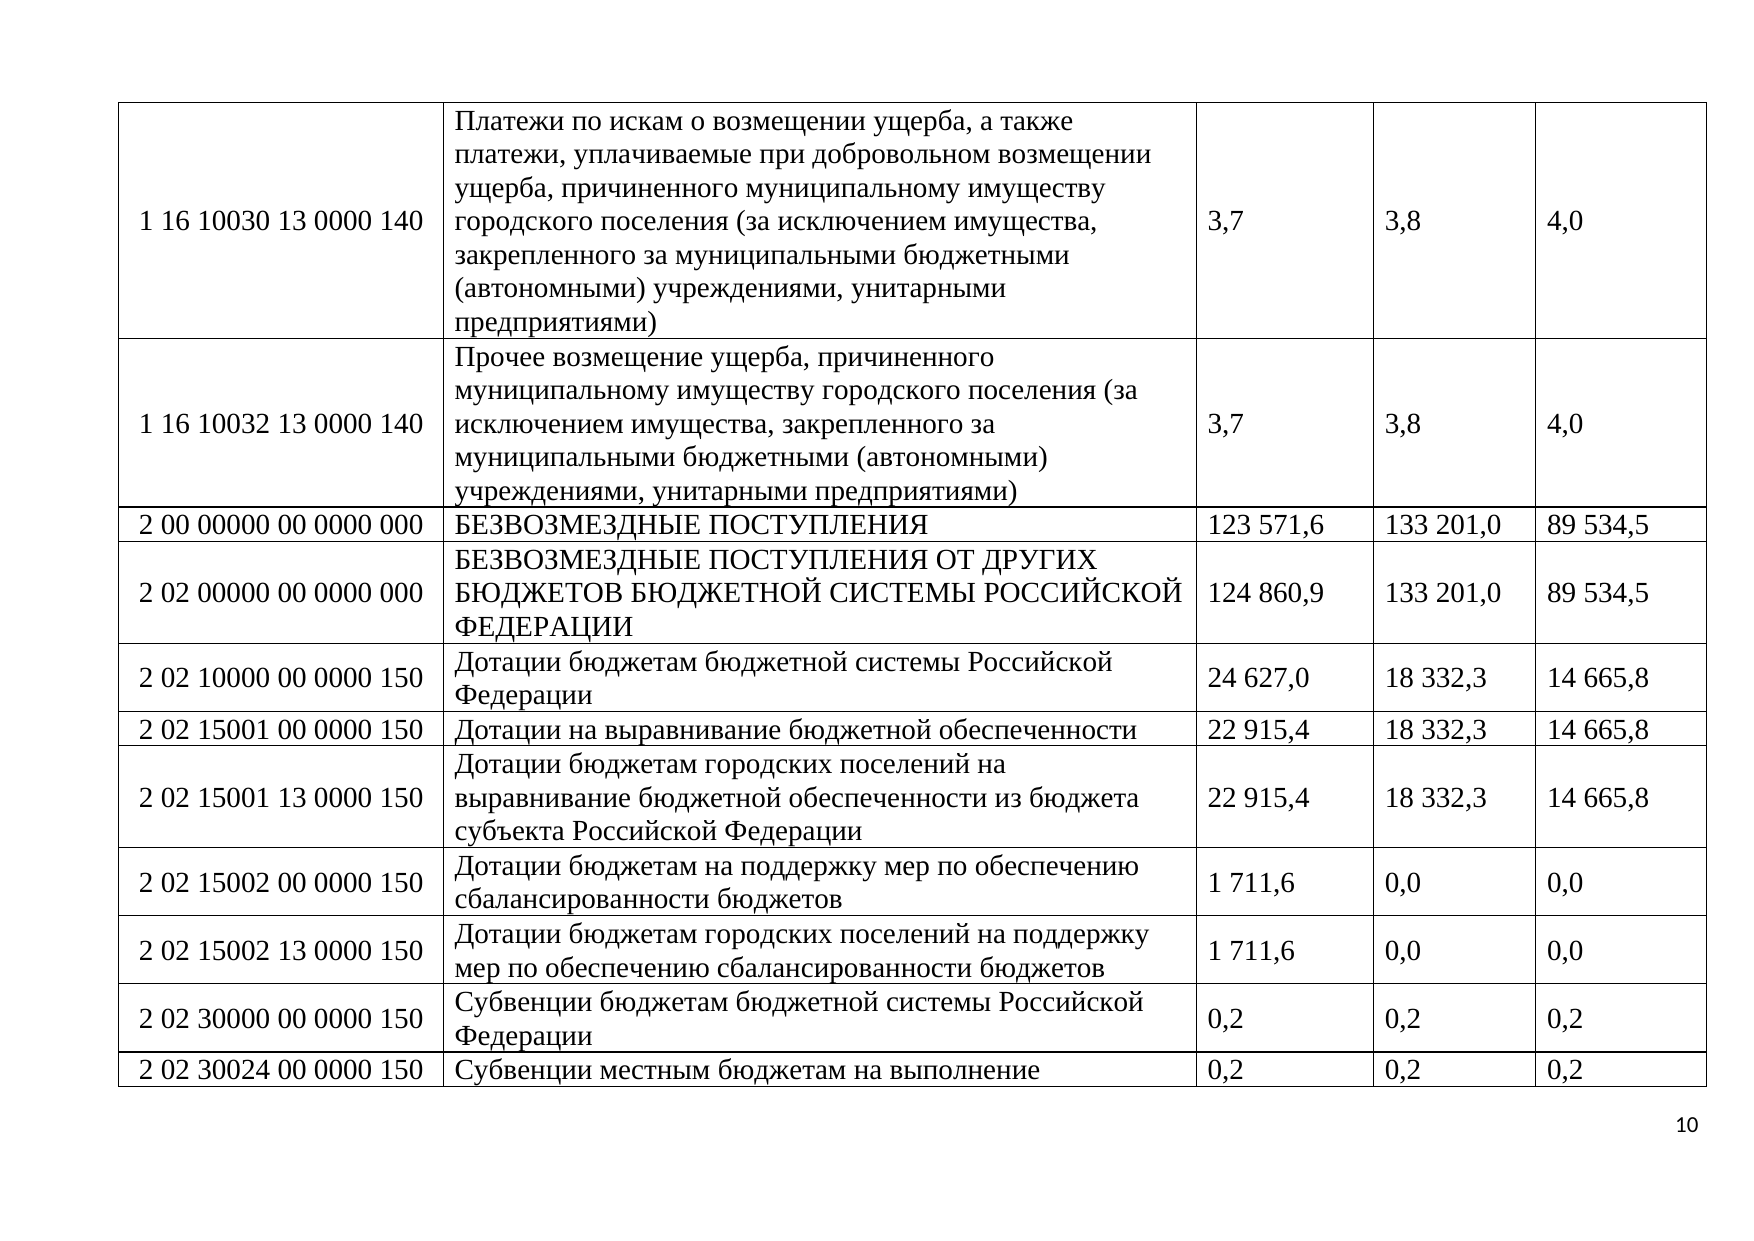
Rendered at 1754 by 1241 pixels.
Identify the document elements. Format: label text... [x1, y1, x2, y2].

table_cell 0,2 [1536, 1053, 1706, 1086]
table_cell 133 201,0 [1374, 508, 1535, 541]
table_cell 0,2 [1536, 984, 1706, 1051]
table_cell 133 201,0 [1374, 542, 1535, 643]
table_cell 14 665,8 [1536, 644, 1706, 711]
table_cell 2 02 30000 00 0000 150 [119, 984, 443, 1051]
table_cell Дотации бюджетам городских поселений на выравнивание бюджетной обеспеченности из бюджета субъекта Российской Федерации [444, 746, 1196, 847]
table_cell 24 627,0 [1197, 644, 1373, 711]
table_cell 124 860,9 [1197, 542, 1373, 643]
table_cell 3,8 [1374, 103, 1535, 338]
table_cell Дотации бюджетам бюджетной системы Российской Федерации [444, 644, 1196, 711]
table_cell 14 665,8 [1536, 746, 1706, 847]
table_cell 18 332,3 [1374, 712, 1535, 745]
table_cell 2 02 15001 00 0000 150 [119, 712, 443, 745]
table_cell 4,0 [1536, 103, 1706, 338]
table_cell 0,2 [1374, 1053, 1535, 1086]
table_cell Дотации бюджетам на поддержку мер по обеспечению сбалансированности бюджетов [444, 848, 1196, 915]
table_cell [119, 1053, 443, 1086]
table_cell Прочее возмещение ущерба, причиненного муниципальному имуществу городского поселения (за исключением имущества, закрепленного за муниципальными бюджетными (автономными) учреждениями, унитарными предприятиями) [444, 339, 1196, 506]
table_cell 2 02 15002 13 0000 150 [119, 916, 443, 983]
table_cell 3,7 [1197, 103, 1373, 338]
table_cell 1 711,6 [1197, 848, 1373, 915]
table_cell 4,0 [1536, 339, 1706, 506]
table_cell 22 915,4 [1197, 746, 1373, 847]
table_cell 0,0 [1536, 916, 1706, 983]
table_cell БЕЗВОЗМЕЗДНЫЕ ПОСТУПЛЕНИЯ ОТ ДРУГИХ БЮДЖЕТОВ БЮДЖЕТНОЙ СИСТЕМЫ РОССИЙСКОЙ ФЕДЕРАЦИИ [444, 542, 1196, 643]
table_cell 0,0 [1374, 916, 1535, 983]
table_cell 0,0 [1374, 848, 1535, 915]
table_cell 89 534,5 [1536, 508, 1706, 541]
table_cell 0,2 [1374, 984, 1535, 1051]
table_cell 1 16 10032 13 0000 140 [119, 339, 443, 506]
table_cell Платежи по искам о возмещении ущерба, а также платежи, уплачиваемые при добровольном возмещении ущерба, причиненного муниципальному имуществу городского поселения (за исключением имущества, закрепленного за муниципальными бюджетными (автономными) учреждениями, унитарными предприятиями) [444, 103, 1196, 338]
table_cell 1 711,6 [1197, 916, 1373, 983]
table_cell 22 915,4 [1197, 712, 1373, 745]
table_cell 18 332,3 [1374, 644, 1535, 711]
table_cell 18 332,3 [1374, 746, 1535, 847]
table_cell БЕЗВОЗМЕЗДНЫЕ ПОСТУПЛЕНИЯ [444, 508, 1196, 541]
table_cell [444, 1053, 1196, 1086]
table_cell Дотации бюджетам городских поселений на поддержку мер по обеспечению сбалансированности бюджетов [444, 916, 1196, 983]
table_cell 1 16 10030 13 0000 140 [119, 103, 443, 338]
table_cell 0,2 [1197, 984, 1373, 1051]
table_cell 123 571,6 [1197, 508, 1373, 541]
table_cell Субвенции бюджетам бюджетной системы Российской Федерации [444, 984, 1196, 1051]
table_cell 0,2 [1197, 1053, 1373, 1086]
table_cell 0,0 [1536, 848, 1706, 915]
table_cell 89 534,5 [1536, 542, 1706, 643]
table_cell 2 02 10000 00 0000 150 [119, 644, 443, 711]
table_cell 14 665,8 [1536, 712, 1706, 745]
table_cell 2 02 15001 13 0000 150 [119, 746, 443, 847]
table_cell 3,7 [1197, 339, 1373, 506]
table_cell 2 00 00000 00 0000 000 [119, 508, 443, 541]
table_cell 3,8 [1374, 339, 1535, 506]
table_cell 2 02 00000 00 0000 000 [119, 542, 443, 643]
table_cell 2 02 15002 00 0000 150 [119, 848, 443, 915]
table_cell Дотации на выравнивание бюджетной обеспеченности [444, 712, 1196, 745]
